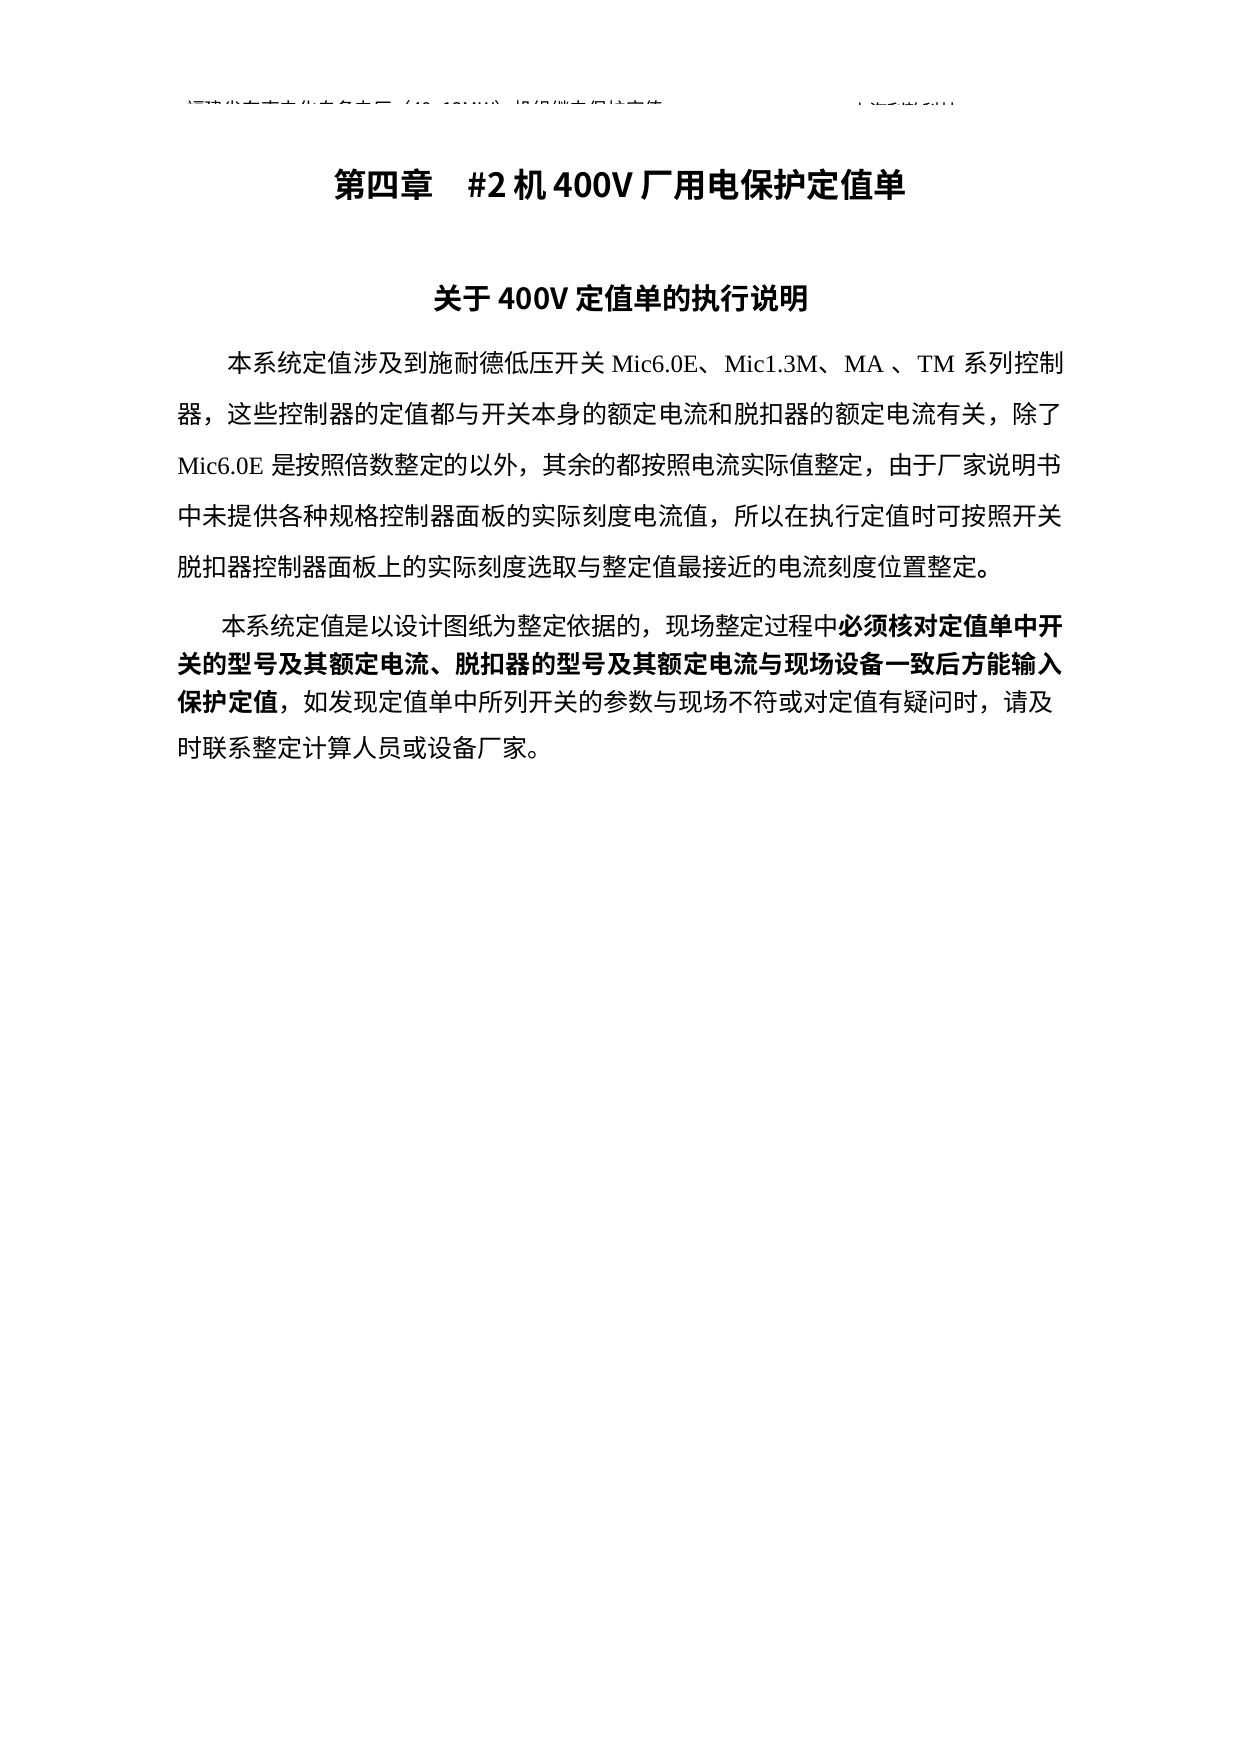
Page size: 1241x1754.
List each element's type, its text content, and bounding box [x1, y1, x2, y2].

text 本系统定值涉及到施耐德低压开关 Mic6.0E、Mic1.3M、MA 、TM 系列控制器，这些控制器的定值都与开关本身的额定电流和脱扣器的额定电流有关，除了Mic6.0E 是按照倍数整定的以外，其余的都按照电流实际值整定，由于厂家说明书中未提供各种规格控制器面板的实际刻度电流值，所以在执行定值时可按照开关脱扣器控制器面板上的实际刻度选取与整定值最接近的电流刻度位置整定。 [177, 331, 1064, 587]
subtitle 第四章 #2机400V厂用电保护定值单 [151, 152, 1088, 208]
subtitle 关于 400V 定值单的执行说明 [159, 276, 1082, 318]
text 本系统定值是以设计图纸为整定依据的，现场整定过程中必须核对定值单中开关的型号及其额定电流、脱扣器的型号及其额定电流与现场设备一致后方能输入保护定值，如发现定值单中所列开关的参数与现场不符或对定值有疑问时，请及 [177, 606, 1064, 718]
text 时联系整定计算人员或设备厂家。 [177, 728, 1088, 764]
